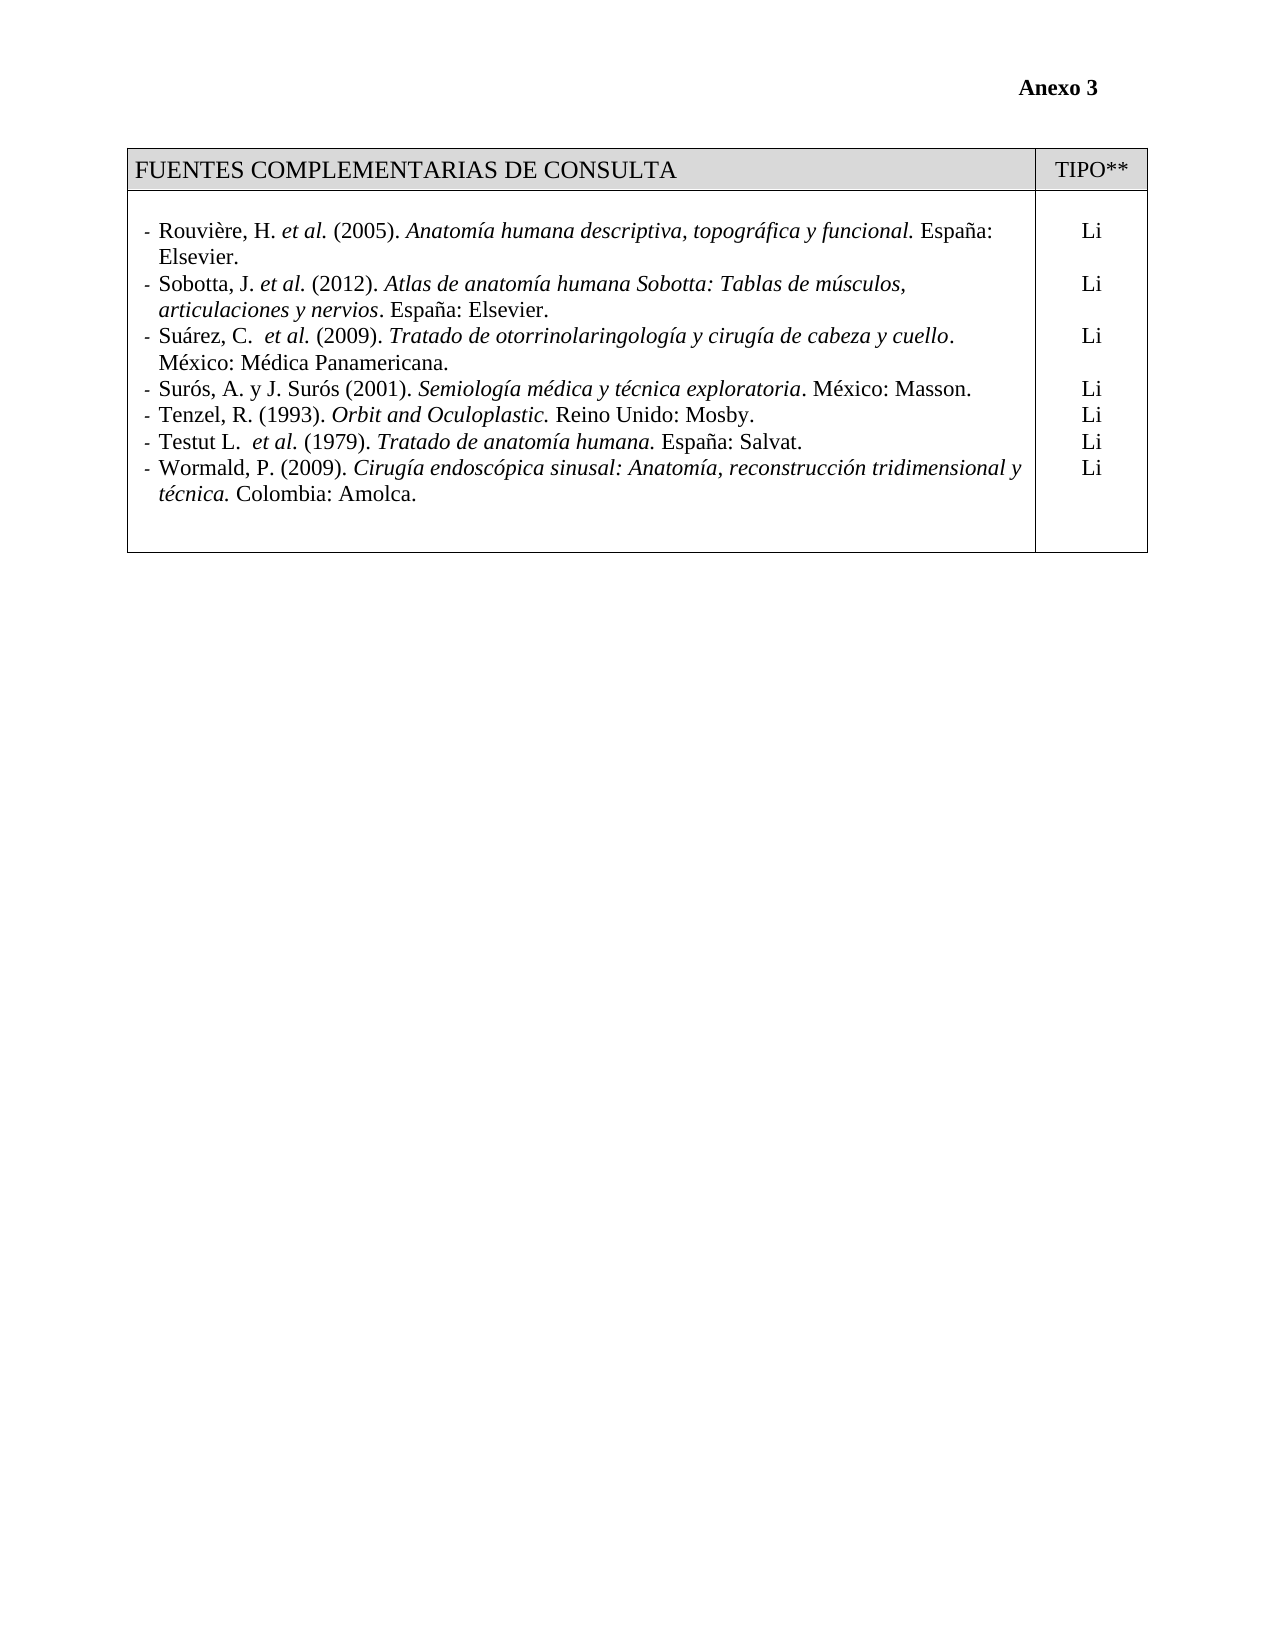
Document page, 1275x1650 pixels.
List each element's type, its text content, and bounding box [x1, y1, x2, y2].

table_header TIPO** [1036, 149, 1147, 189]
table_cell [1036, 191, 1147, 552]
table_header FUENTES COMPLEMENTARIAS DE CONSULTA [128, 149, 1035, 189]
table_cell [128, 191, 1035, 552]
